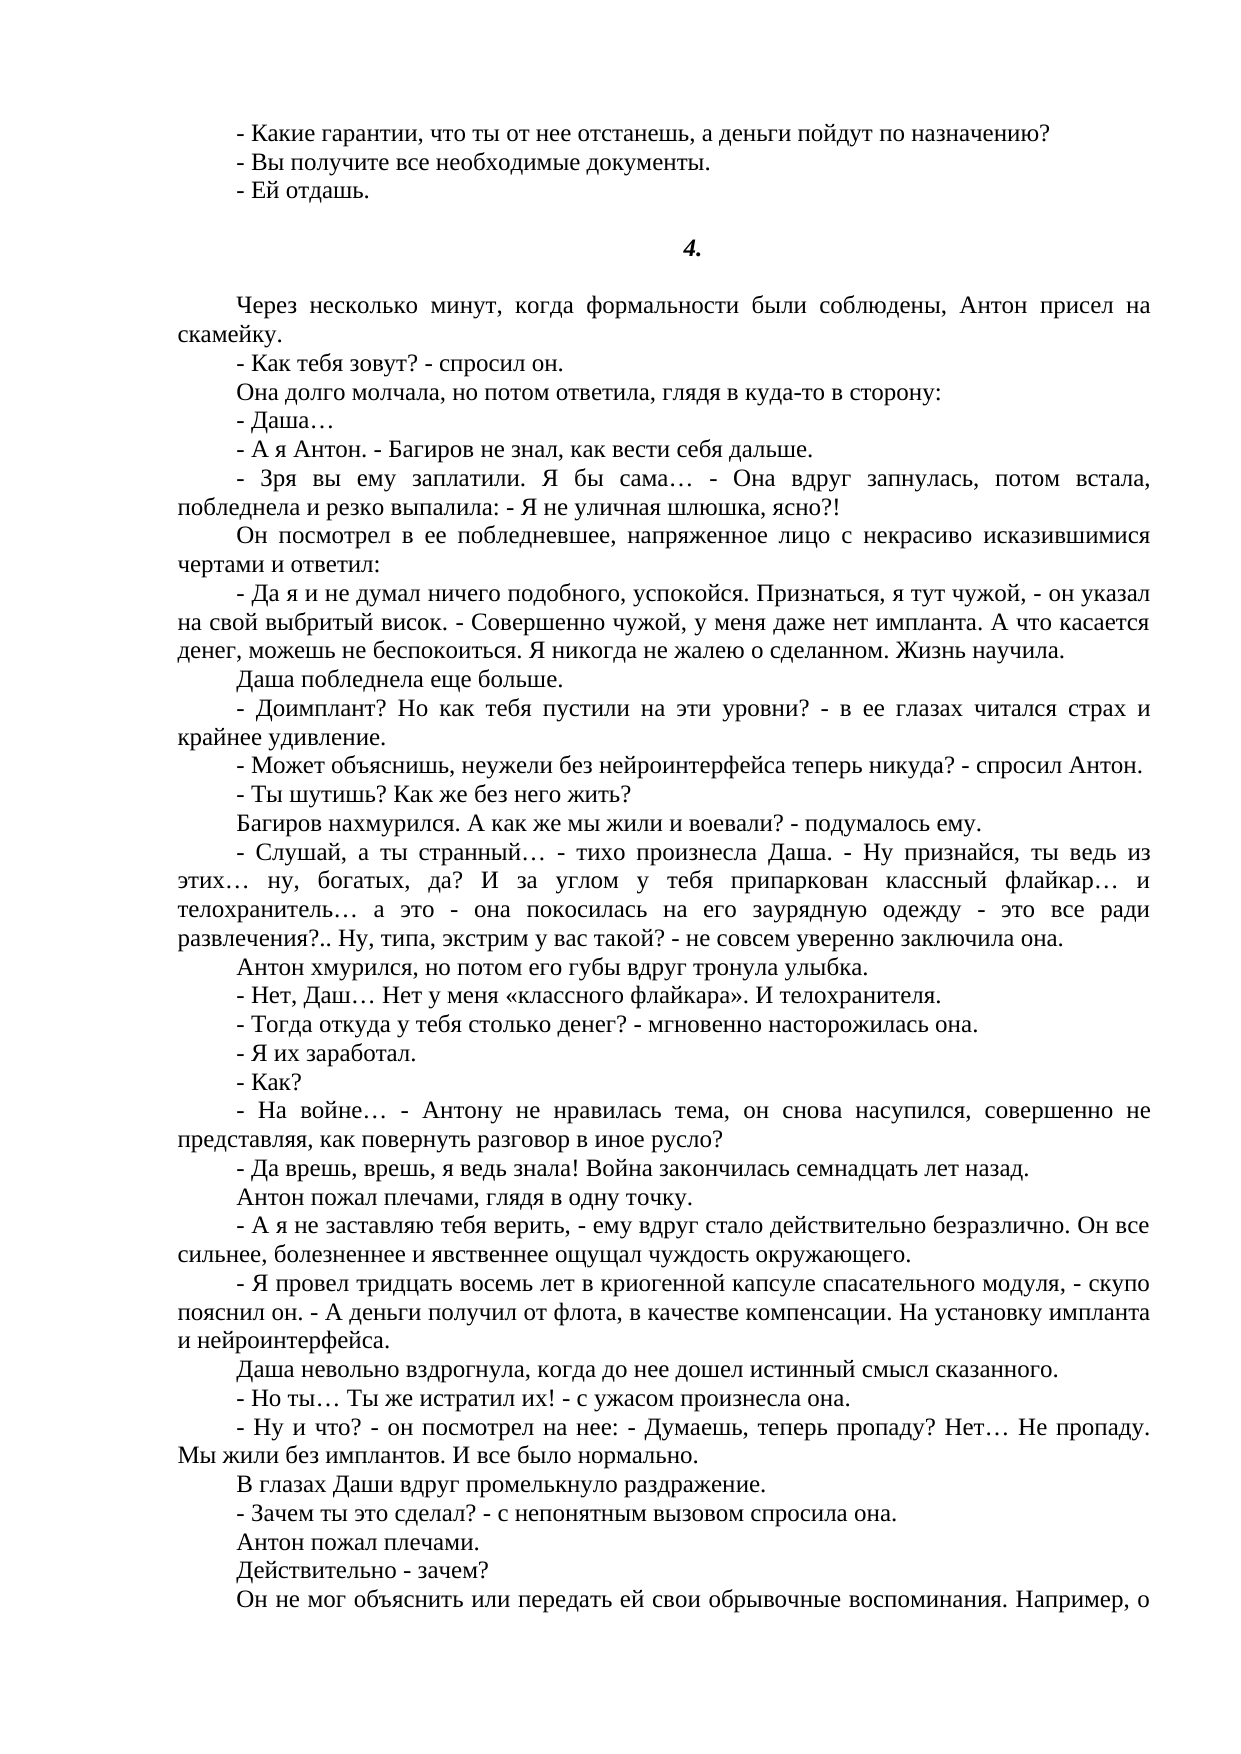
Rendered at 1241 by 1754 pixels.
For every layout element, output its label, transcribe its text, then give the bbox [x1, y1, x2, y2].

text В глазах Даши вдруг промелькнуло раздражение. [177, 1469, 1152, 1498]
text - А я не заставляю тебя верить, - ему вдруг стало действительно безразлично. Он все сильнее, болезненнее и явственнее ощущал чуждость окружающего. [177, 1211, 1152, 1268]
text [177, 1584, 1152, 1613]
text - Я провел тридцать восемь лет в криогенной капсуле спасательного модуля, - скупо пояснил он. - А деньги получил от флота, в качестве компенсации. На установку импланта и нейроинтерфейса. [177, 1268, 1152, 1354]
text Он посмотрел в ее побледневшее, напряженное лицо с некрасиво исказившимися чертами и ответил: [177, 521, 1152, 578]
text - Зря вы ему заплатили. Я бы сама… - Она вдруг запнулась, потом встала, побледнела и резко выпалила: - Я не уличная шлюшка, ясно?! [177, 463, 1152, 521]
text Антон хмурился, но потом его губы вдруг тронула улыбка. [177, 952, 1152, 981]
text - Как? [177, 1067, 1152, 1096]
text Действительно - зачем? [177, 1556, 1152, 1584]
text - Тогда откуда у тебя столько денег? - мгновенно насторожилась она. [177, 1009, 1152, 1038]
text - Ей отдашь. [177, 176, 1152, 204]
text Даша побледнела еще больше. [177, 664, 1152, 693]
text Антон пожал плечами. [177, 1527, 1152, 1556]
text - Ну и что? - он посмотрел на нее: - Думаешь, теперь пропаду? Нет… Не пропаду. Мы жили без имплантов. И все было нормально. [177, 1412, 1152, 1469]
text - Зачем ты это сделал? - с непонятным вызовом спросила она. [177, 1498, 1152, 1527]
text 4. [177, 233, 1152, 262]
text - На войне… - Антону не нравилась тема, он снова насупился, совершенно не представляя, как повернуть разговор в иное русло? [177, 1096, 1152, 1153]
text Она долго молчала, но потом ответила, глядя в куда-то в сторону: [177, 377, 1152, 406]
text Через несколько минут, когда формальности были соблюдены, Антон присел на скамейку. [177, 291, 1152, 348]
text - Может объяснишь, неужели без нейроинтерфейса теперь никуда? - спросил Антон. [177, 751, 1152, 779]
text - Слушай, а ты странный… - тихо произнесла Даша. - Ну признайся, ты ведь из этих… ну, богатых, да? И за углом у тебя припаркован классный флайкар… и телохранитель… а это - она покосилась на его заурядную одежду - это все ради развлечения?.. Ну, типа, экстрим у вас такой? - не совсем уверенно заключила она. [177, 837, 1152, 952]
text - Как тебя зовут? - спросил он. [177, 348, 1152, 377]
text Даша невольно вздрогнула, когда до нее дошел истинный смысл сказанного. [177, 1354, 1152, 1383]
text Антон пожал плечами, глядя в одну точку. [177, 1182, 1152, 1211]
text - Но ты… Ты же истратил их! - с ужасом произнесла она. [177, 1383, 1152, 1412]
text - Нет, Даш… Нет у меня «классного флайкара». И телохранителя. [177, 981, 1152, 1009]
text - Даша… [177, 406, 1152, 434]
text Багиров нахмурился. А как же мы жили и воевали? - подумалось ему. [177, 808, 1152, 837]
text - Да я и не думал ничего подобного, успокойся. Признаться, я тут чужой, - он указал на свой выбритый висок. - Совершенно чужой, у меня даже нет импланта. А что касается денег, можешь не беспокоиться. Я никогда не жалею о сделанном. Жизнь научила. [177, 578, 1152, 664]
text - Вы получите все необходимые документы. [177, 147, 1152, 176]
text - Да врешь, врешь, я ведь знала! Война закончилась семнадцать лет назад. [177, 1153, 1152, 1182]
text - Я их заработал. [177, 1038, 1152, 1067]
text - Какие гарантии, что ты от нее отстанешь, а деньги пойдут по назначению? [177, 118, 1152, 147]
text - Ты шутишь? Как же без него жить? [177, 779, 1152, 808]
text - Доимплант? Но как тебя пустили на эти уровни? - в ее глазах читался страх и крайнее удивление. [177, 693, 1152, 751]
text - А я Антон. - Багиров не знал, как вести себя дальше. [177, 434, 1152, 463]
